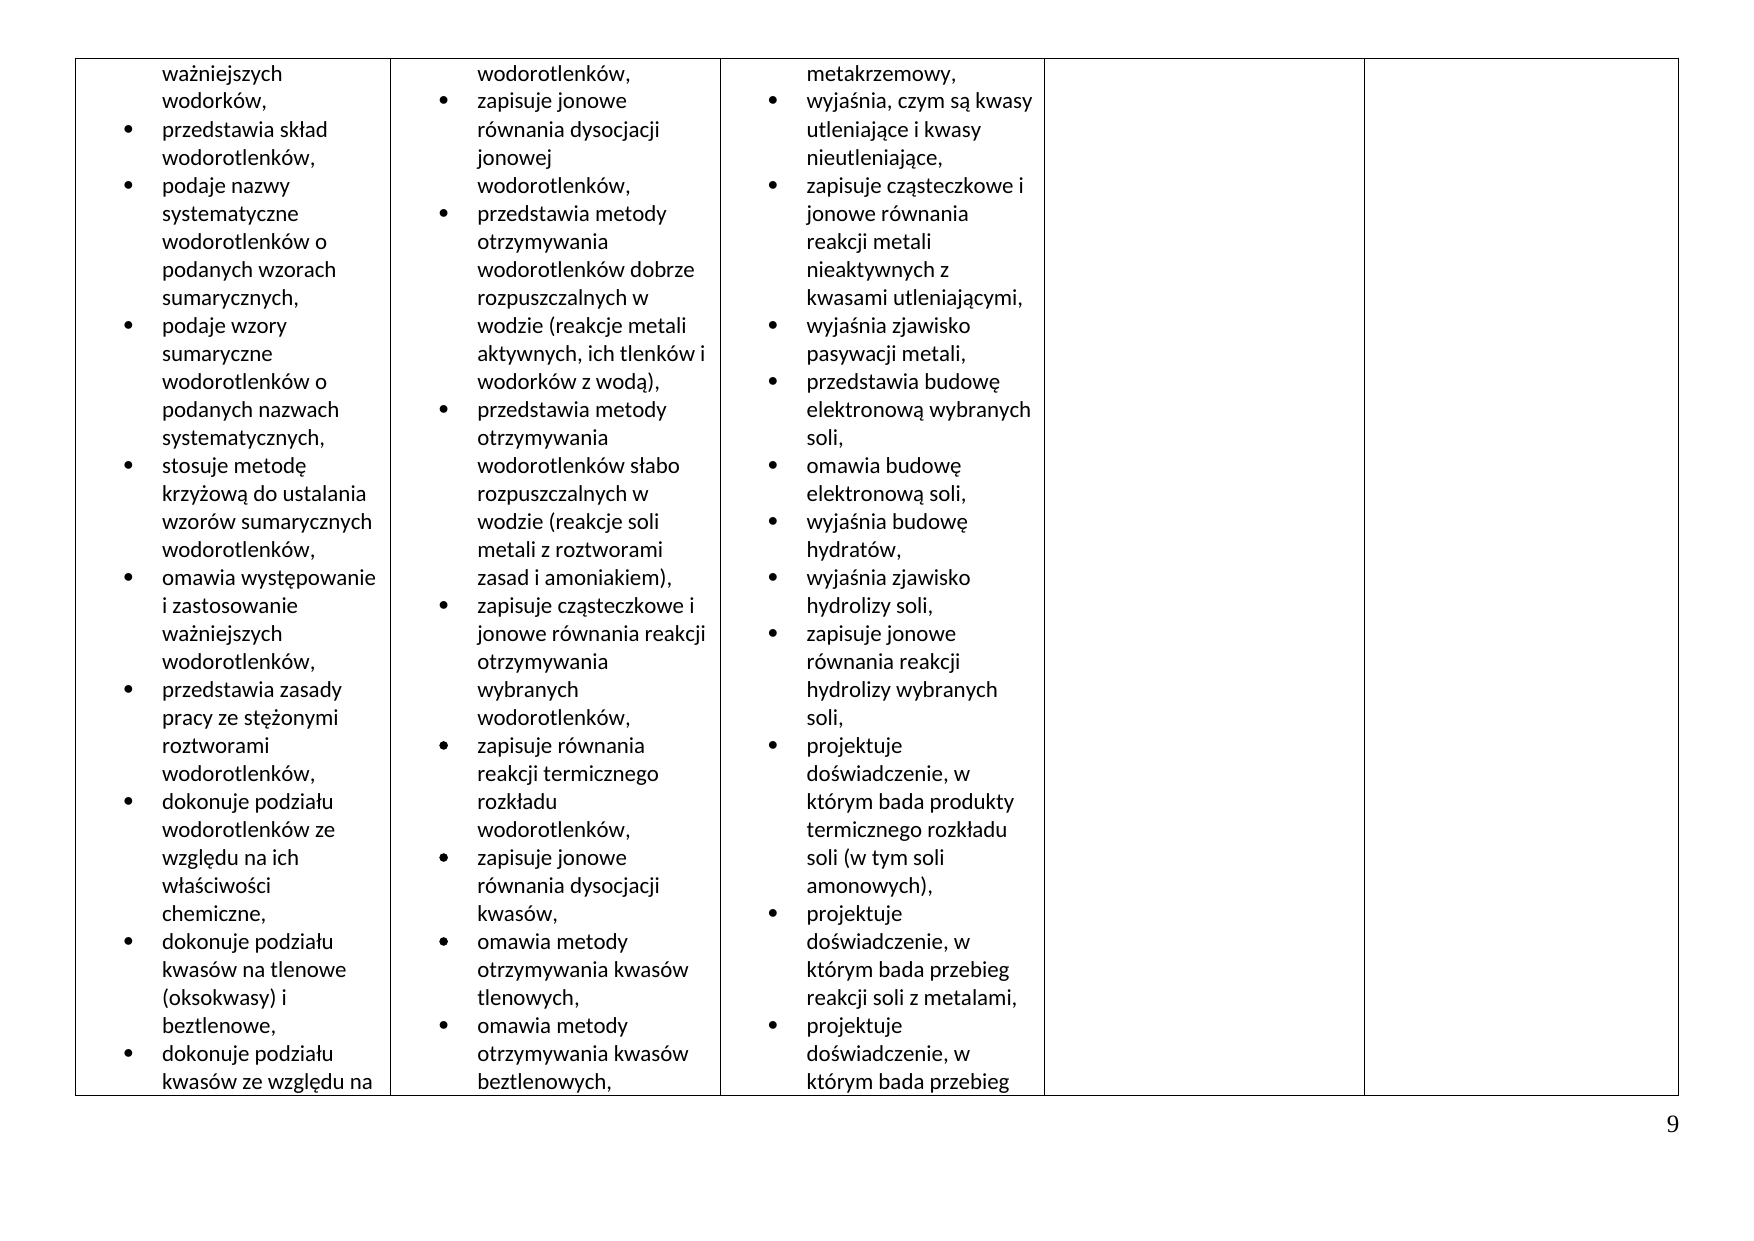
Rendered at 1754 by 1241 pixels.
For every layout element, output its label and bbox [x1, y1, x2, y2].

table_cell [1045, 59, 1364, 1095]
table_cell [76, 59, 390, 1095]
table_cell [721, 59, 1044, 1095]
table_cell [391, 59, 720, 1095]
table_cell [1365, 59, 1678, 1095]
